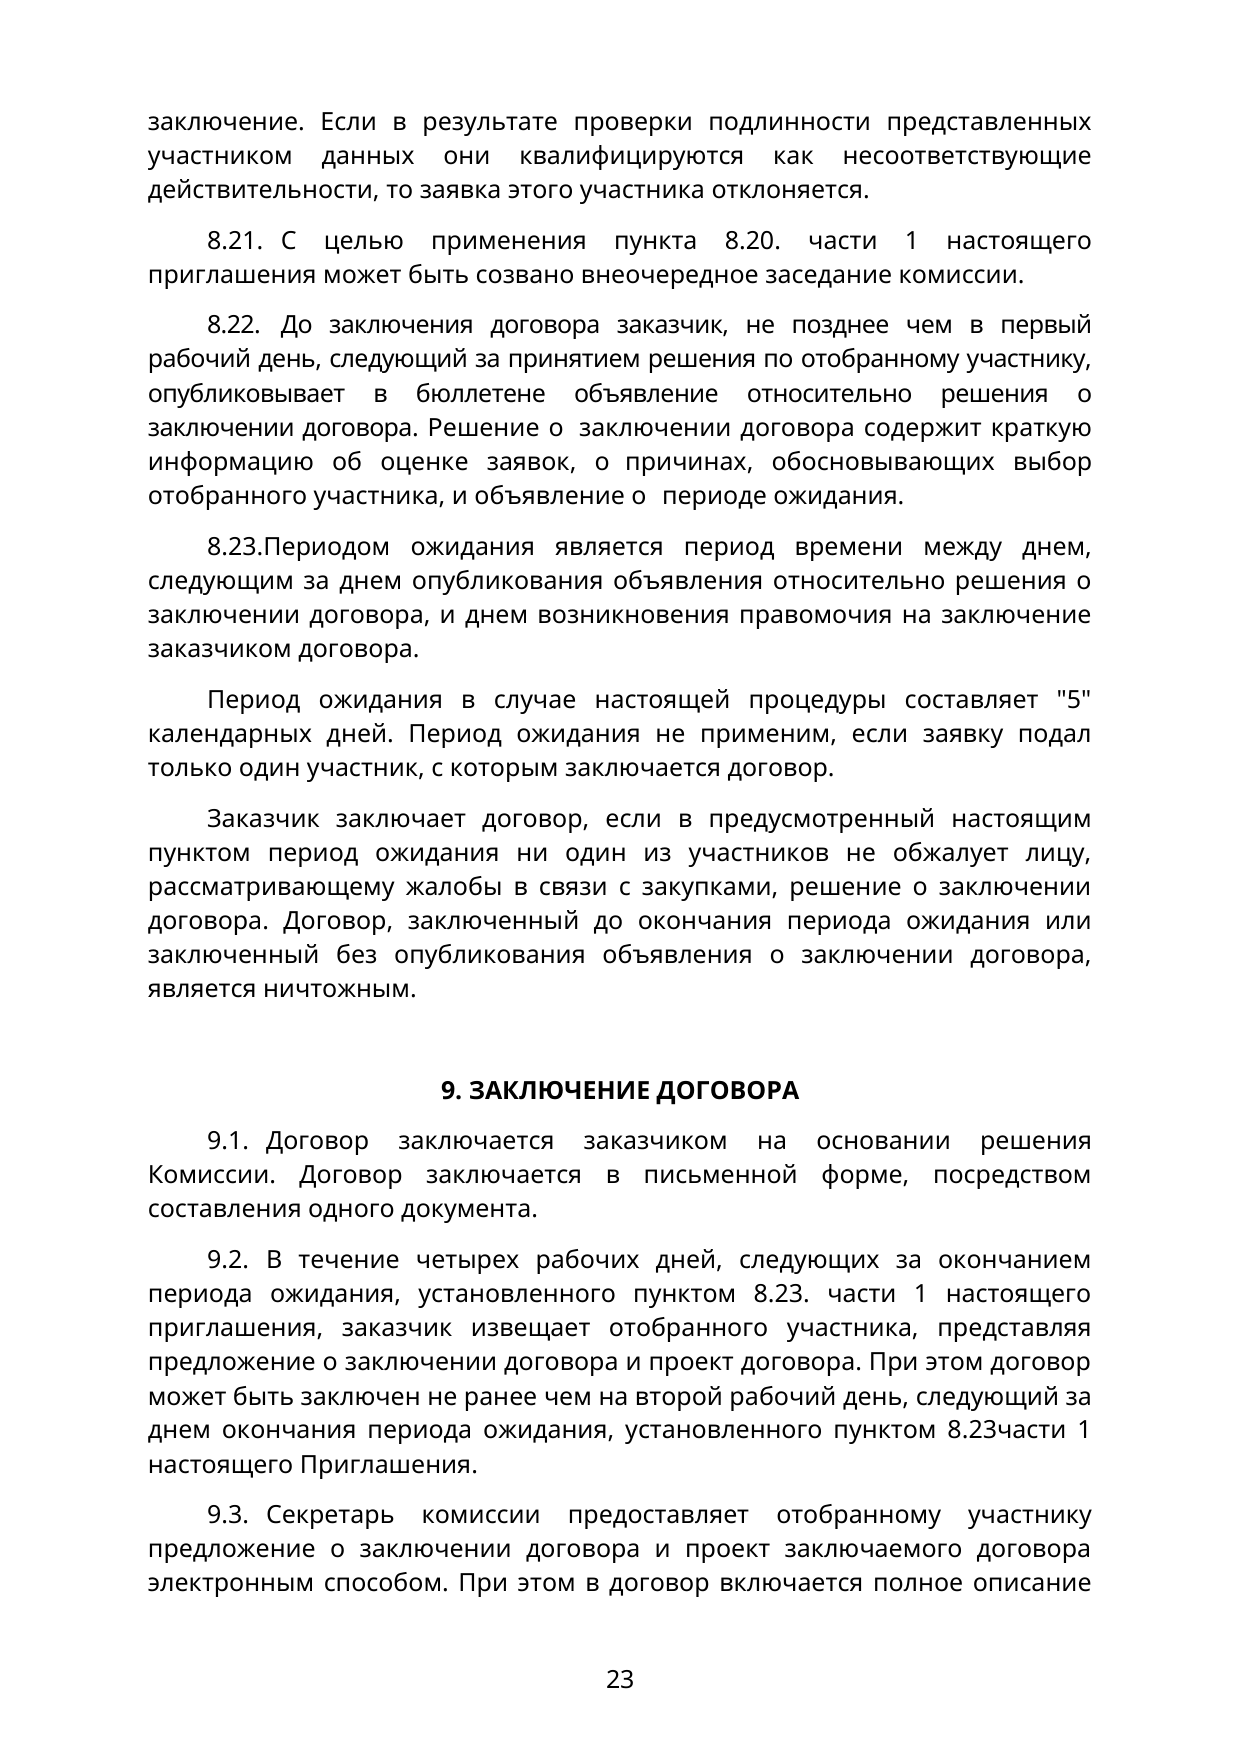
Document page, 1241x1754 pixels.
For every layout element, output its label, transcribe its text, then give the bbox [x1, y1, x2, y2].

text 8.23.Периодом ожидания является период времени между днем, следующим за днем опубликования объявления относительно решения о заключении договора, и днем возникновения правомочия на заключение заказчиком договора. [148, 529, 1092, 665]
text 9. ЗАКЛЮЧЕНИЕ ДОГОВОРА [148, 1072, 1092, 1106]
text Заказчик заключает договор, если в предусмотренный настоящим пунктом период ожидания ни один из участников не обжалует лицу, рассматривающему жалобы в связи с закупками, решение о заключении договора. Договор, заключенный до окончания периода ожидания или заключенный без опубликования объявления о заключении договора, является ничтожным. [148, 801, 1092, 1005]
text 8.22. До заключения договора заказчик, не позднее чем в первый рабочий день, следующий за принятием решения по отобранному участнику, опубликовывает в бюллетене объявление относительно решения о заключении договора. Решение о заключении договора содержит краткую информацию об оценке заявок, о причинах, обосновывающих выбор отобранного участника, и объявление о периоде ожидания. [148, 307, 1092, 512]
text 8.21. С целью применения пункта 8.20. части 1 настоящего приглашения может быть созвано внеочередное заседание комиссии. [148, 222, 1092, 290]
text Период ожидания в случае настоящей процедуры составляет "5" календарных дней. Период ожидания не применим, если заявку подал только один участник, с которым заключается договор. [148, 682, 1092, 784]
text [148, 1497, 1092, 1599]
text 9.2. В течение четырех рабочих дней, следующих за окончанием периода ожидания, установленного пунктом 8.23. части 1 настоящего приглашения, заказчик извещает отобранного участника, представляя предложение о заключении договора и проект договора. При этом договор может быть заключен не ранее чем на второй рабочий день, следующий за днем окончания периода ожидания, установленного пунктом 8.23части 1 настоящего Приглашения. [148, 1242, 1092, 1480]
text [148, 103, 1092, 206]
text 9.1. Договор заключается заказчиком на основании решения Комиссии. Договор заключается в письменной форме, посредством составления одного документа. [148, 1123, 1092, 1225]
